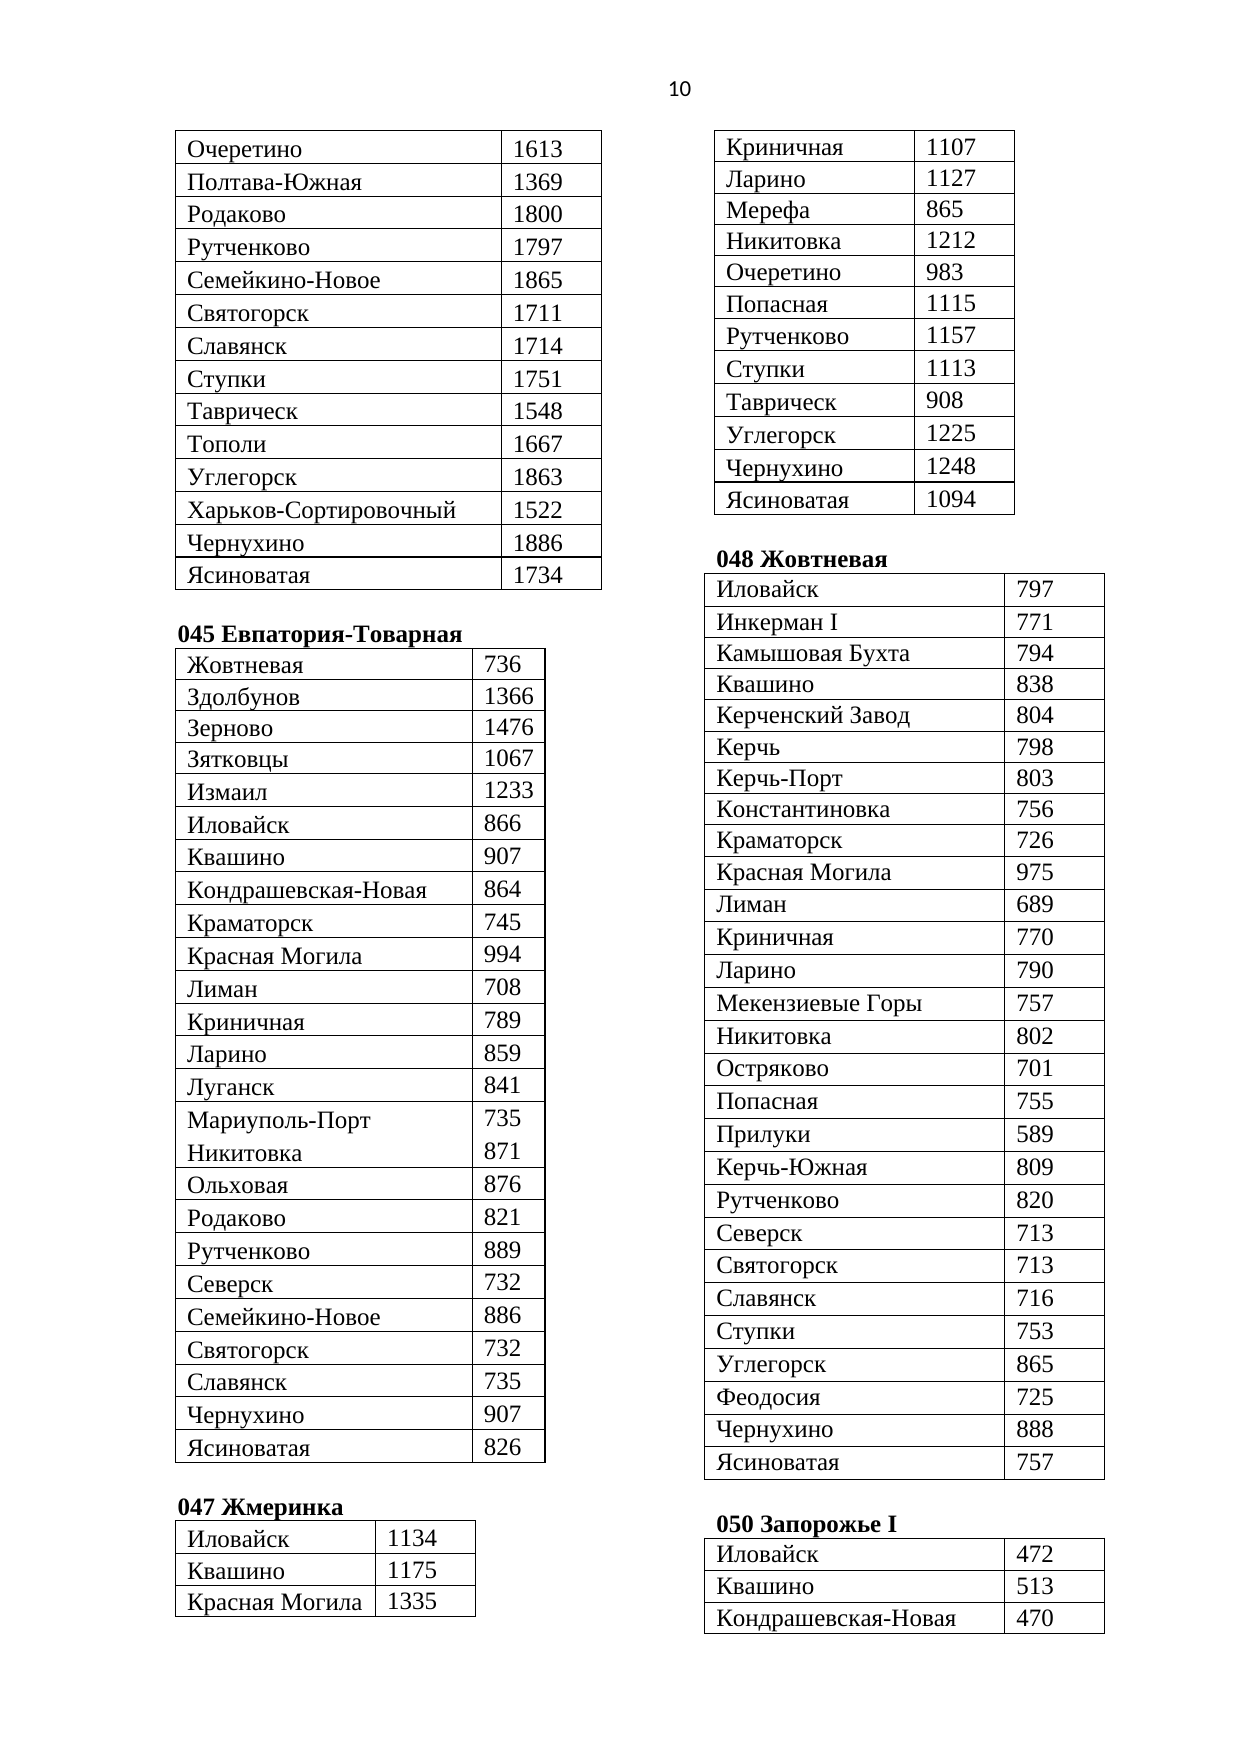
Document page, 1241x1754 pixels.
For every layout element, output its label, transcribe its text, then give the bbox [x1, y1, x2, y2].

table_cell 908 [915, 384, 1014, 416]
table_cell 1107 [915, 131, 1014, 161]
table_cell Очеретино [715, 256, 914, 286]
table_cell 1212 [915, 225, 1014, 255]
table_cell Керченский Завод [705, 700, 1004, 731]
table_cell 864 [473, 872, 544, 904]
table_cell Красная Могила [176, 938, 472, 970]
table_cell Славянск [176, 1365, 472, 1396]
table_cell 513 [1005, 1571, 1104, 1602]
table_cell Чернухино [715, 450, 914, 481]
table_cell Кондрашевская-Новая [176, 872, 472, 904]
table_cell 713 [1005, 1250, 1104, 1282]
table_cell 865 [1005, 1349, 1104, 1381]
table_cell Ступки [176, 361, 501, 392]
table_cell Углегорск [705, 1349, 1004, 1381]
table_cell Никитовка [705, 1021, 1004, 1052]
table_cell 1667 [502, 426, 601, 458]
table_cell Криничная [715, 131, 914, 161]
table_cell Инкерман I [705, 607, 1004, 637]
table_cell 755 [1005, 1086, 1104, 1118]
table_cell 1113 [915, 351, 1014, 383]
table_cell 865 [915, 194, 1014, 224]
table_cell 804 [1005, 700, 1104, 731]
table_cell Феодосия [705, 1382, 1004, 1413]
table_cell Квашино [176, 840, 472, 871]
table_cell 1225 [915, 417, 1014, 449]
table_cell Полтава-Южная [176, 164, 501, 196]
table_cell Здолбунов [176, 680, 472, 710]
table_cell 871 [473, 1134, 544, 1167]
table_cell 732 [473, 1266, 544, 1298]
table_cell 770 [1005, 922, 1104, 954]
table_cell 1248 [915, 450, 1014, 481]
table_cell 859 [473, 1036, 544, 1068]
table_cell 756 [1005, 794, 1104, 824]
table_cell Попасная [715, 287, 914, 317]
table_cell Ступки [715, 351, 914, 383]
table_header 1134 [376, 1521, 475, 1553]
table_cell 866 [473, 807, 544, 838]
table_cell 1369 [502, 164, 601, 196]
table_cell Ясиноватая [176, 1430, 472, 1462]
table_cell 1522 [502, 492, 601, 524]
table_cell Никитовка [715, 225, 914, 255]
table_cell 771 [1005, 607, 1104, 637]
table_cell Таврическ [715, 384, 914, 416]
table_header Иловайск [176, 1521, 375, 1553]
table_cell Керчь [705, 732, 1004, 762]
table_cell 820 [1005, 1185, 1104, 1217]
table_cell 838 [1005, 669, 1104, 699]
table_cell 1115 [915, 287, 1014, 317]
table_cell 821 [473, 1200, 544, 1232]
table_cell 1797 [502, 229, 601, 261]
table_cell 757 [1005, 988, 1104, 1020]
table_cell 1714 [502, 328, 601, 359]
table_header Жовтневая [176, 649, 472, 679]
table_cell Святогорск [176, 1332, 472, 1363]
table_cell Мекензиевые Горы [705, 988, 1004, 1020]
table_cell 726 [1005, 825, 1104, 856]
table_cell 889 [473, 1233, 544, 1265]
table_cell 701 [1005, 1054, 1104, 1085]
table_cell 802 [1005, 1021, 1104, 1052]
table_cell Святогорск [705, 1250, 1004, 1282]
table_cell Красная Могила [176, 1586, 375, 1616]
table_cell Ольховая [176, 1168, 472, 1199]
table_cell Краматорск [705, 825, 1004, 856]
table_cell Семейкино-Новое [176, 262, 501, 294]
table_cell 803 [1005, 763, 1104, 793]
table_cell Ступки [705, 1316, 1004, 1348]
table_cell 1863 [502, 459, 601, 491]
table_cell 757 [1005, 1447, 1104, 1479]
table_cell Лиман [176, 971, 472, 1002]
table_cell 1865 [502, 262, 601, 294]
table_cell Ясиноватая [715, 483, 914, 514]
table_cell Криничная [705, 922, 1004, 954]
table_header Иловайск [705, 574, 1004, 606]
table_cell 1751 [502, 361, 601, 392]
table_cell Славянск [176, 328, 501, 359]
table_cell Кондрашевская-Новая [705, 1603, 1004, 1633]
table_cell 790 [1005, 955, 1104, 987]
table_cell 1127 [915, 162, 1014, 192]
table_cell 589 [1005, 1119, 1104, 1151]
text 048 Жовтневая [716, 544, 1181, 573]
text 047 Жмеринка [177, 1492, 642, 1520]
table_cell Ясиноватая [176, 558, 501, 589]
table_cell 1711 [502, 295, 601, 327]
text 050 Запорожье I [716, 1509, 1181, 1538]
table_cell Углегорск [715, 417, 914, 449]
table_cell Попасная [705, 1086, 1004, 1118]
table_cell Ларино [176, 1036, 472, 1068]
table_cell 876 [473, 1168, 544, 1199]
table_cell Краматорск [176, 905, 472, 937]
table_cell Северск [176, 1266, 472, 1298]
table_cell 983 [915, 256, 1014, 286]
table_cell Остряково [705, 1054, 1004, 1085]
table_cell Керчь-Южная [705, 1152, 1004, 1184]
table_cell 794 [1005, 638, 1104, 668]
table_cell 907 [473, 840, 544, 871]
table_cell 1157 [915, 319, 1014, 350]
table_header 472 [1005, 1539, 1104, 1570]
table_cell 888 [1005, 1415, 1104, 1446]
table_cell Чернухино [705, 1415, 1004, 1446]
table_cell Ларино [705, 955, 1004, 987]
table_cell Родаково [176, 197, 501, 228]
text 045 Евпатория-Товарная [177, 619, 642, 648]
table_cell Квашино [705, 669, 1004, 699]
table_cell Родаково [176, 1200, 472, 1232]
table_cell 1734 [502, 558, 601, 589]
table_cell Северск [705, 1218, 1004, 1249]
table_cell Красная Могила [705, 857, 1004, 888]
table_cell Мариуполь-Порт [176, 1102, 472, 1134]
table_cell 1613 [502, 131, 601, 163]
table_cell Иловайск [176, 807, 472, 838]
table_cell Тополи [176, 426, 501, 458]
table_cell 732 [473, 1332, 544, 1363]
table_cell 470 [1005, 1603, 1104, 1633]
table_cell 975 [1005, 857, 1104, 888]
table_cell 789 [473, 1004, 544, 1035]
table_cell Рутченково [705, 1185, 1004, 1217]
table_cell Криничная [176, 1004, 472, 1035]
table_cell Константиновка [705, 794, 1004, 824]
table_cell 886 [473, 1299, 544, 1331]
table_cell 745 [473, 905, 544, 937]
table_cell 713 [1005, 1218, 1104, 1249]
table_cell Рутченково [176, 229, 501, 261]
table_cell 735 [473, 1102, 544, 1134]
table_cell 826 [473, 1430, 544, 1462]
table_cell Святогорск [176, 295, 501, 327]
table_cell 716 [1005, 1283, 1104, 1315]
table_cell Зерново [176, 711, 472, 742]
table_cell 1548 [502, 394, 601, 425]
table_cell Квашино [176, 1554, 375, 1584]
table_cell Углегорск [176, 459, 501, 491]
table_header 736 [473, 649, 544, 679]
table_cell 708 [473, 971, 544, 1002]
table_cell 1233 [473, 774, 544, 806]
table_cell Семейкино-Новое [176, 1299, 472, 1331]
table_cell Славянск [705, 1283, 1004, 1315]
table_cell Харьков-Сортировочный [176, 492, 501, 524]
table_cell Рутченково [715, 319, 914, 350]
table_cell 735 [473, 1365, 544, 1396]
table_cell 1067 [473, 743, 544, 773]
table_cell Луганск [176, 1069, 472, 1101]
table_cell Мерефа [715, 194, 914, 224]
table_cell 1175 [376, 1554, 475, 1584]
table_cell 689 [1005, 890, 1104, 921]
table_cell 753 [1005, 1316, 1104, 1348]
table_cell 841 [473, 1069, 544, 1101]
table_header Иловайск [705, 1539, 1004, 1570]
table_cell 1366 [473, 680, 544, 710]
table_cell 1886 [502, 525, 601, 556]
table_header 797 [1005, 574, 1104, 606]
table_cell 1476 [473, 711, 544, 742]
table_cell 798 [1005, 732, 1104, 762]
table_cell 809 [1005, 1152, 1104, 1184]
table_cell Никитовка [176, 1134, 472, 1167]
table_cell Ясиноватая [705, 1447, 1004, 1479]
table_cell 1335 [376, 1586, 475, 1616]
table_cell Ларино [715, 162, 914, 192]
table_cell Чернухино [176, 1397, 472, 1429]
table_cell Рутченково [176, 1233, 472, 1265]
table_cell Измаил [176, 774, 472, 806]
table_cell Керчь-Порт [705, 763, 1004, 793]
table_cell Чернухино [176, 525, 501, 556]
table_cell Прилуки [705, 1119, 1004, 1151]
table_cell 1094 [915, 483, 1014, 514]
table_cell 994 [473, 938, 544, 970]
table_cell Зятковцы [176, 743, 472, 773]
table_cell Камышовая Бухта [705, 638, 1004, 668]
table_cell Лиман [705, 890, 1004, 921]
table_cell 725 [1005, 1382, 1104, 1413]
table_cell Очеретино [176, 131, 501, 163]
table_cell Таврическ [176, 394, 501, 425]
table_cell 1800 [502, 197, 601, 228]
table_cell 907 [473, 1397, 544, 1429]
table_cell Квашино [705, 1571, 1004, 1602]
